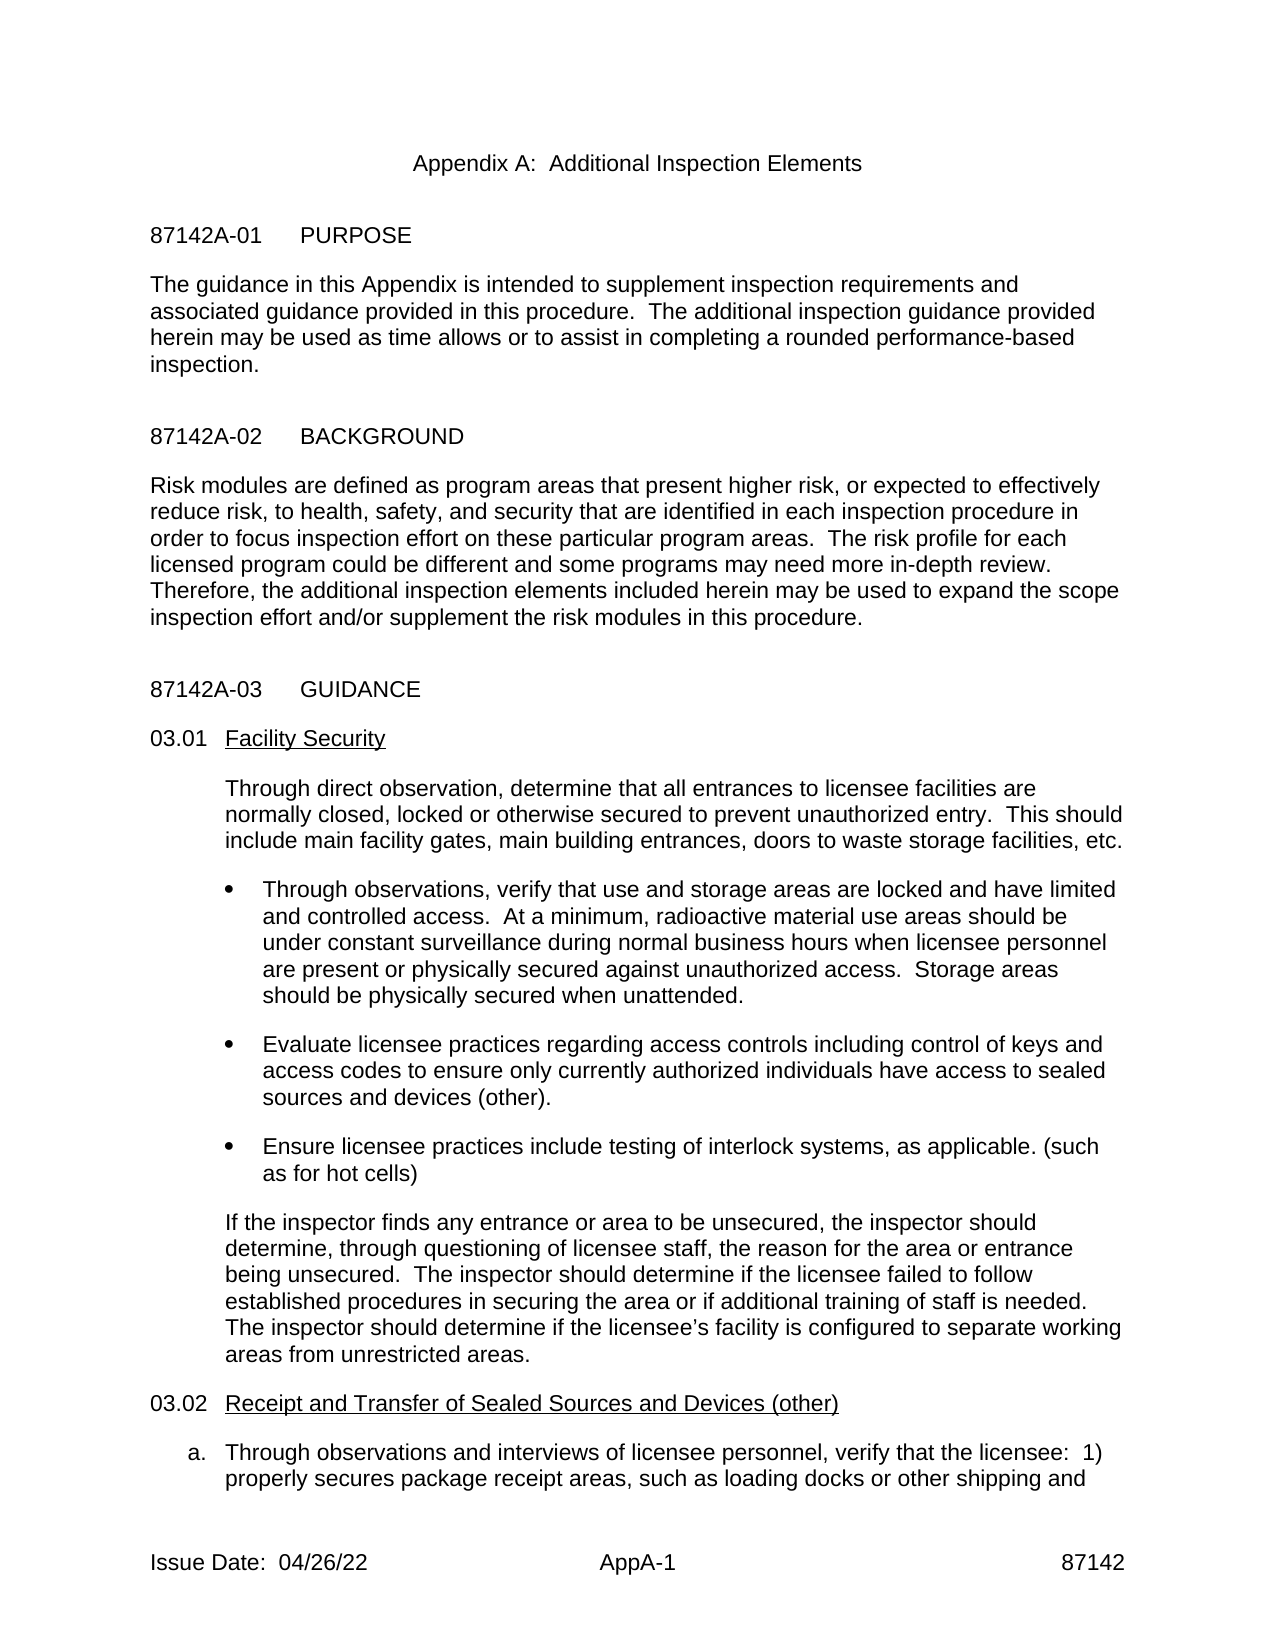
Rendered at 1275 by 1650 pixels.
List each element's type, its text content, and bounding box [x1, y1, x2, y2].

subtitle Appendix A: Additional Inspection Elements [150, 150, 1125, 176]
subtitle 87142A-02 BACKGROUND [150, 423, 1125, 449]
list Evaluate licensee practices regarding access controls including control of keys and access codes to ensure only currently authorized individuals have access to sealed sources and devices (other). [225, 1031, 1125, 1110]
text Risk modules are defined as program areas that present higher risk, or expected to effectively reduce risk, to health, safety, and security that are identified in each inspection procedure in order to focus inspection effort on these particular program areas. The risk profile for each licensed program could be different and some programs may need more in-depth review. Therefore, the additional inspection elements included herein may be used to expand the scope inspection effort and/or supplement the risk modules in this procedure. [150, 472, 1125, 630]
text Through direct observation, determine that all entrances to licensee facilities are normally closed, locked or otherwise secured to prevent unauthorized entry. This should include main facility gates, main building entrances, doors to waste storage facilities, etc. [225, 774, 1125, 853]
subtitle 03.02 Receipt and Transfer of Sealed Sources and Devices (other) [150, 1390, 1125, 1416]
text If the inspector finds any entrance or area to be unsecured, the inspector should determine, through questioning of licensee staff, the reason for the area or entrance being unsecured. The inspector should determine if the licensee failed to follow established procedures in securing the area or if additional training of staff is needed. The inspector should determine if the licensee’s facility is configured to separate working areas from unrestricted areas. [225, 1209, 1125, 1367]
subtitle 87142A-01 PURPOSE [150, 222, 1125, 248]
subtitle 03.01 Facility Security [150, 725, 1125, 752]
text The guidance in this Appendix is intended to supplement inspection requirements and associated guidance provided in this procedure. The additional inspection guidance provided herein may be used as time allows or to assist in completing a rounded performance-based inspection. [150, 271, 1125, 377]
list Ensure licensee practices include testing of interlock systems, as applicable. (such as for hot cells) [225, 1133, 1125, 1186]
list Through observations, verify that use and storage areas are locked and have limited and controlled access. At a minimum, radioactive material use areas should be under constant surveillance during normal business hours when licensee personnel are present or physically secured against unauthorized access. Storage areas should be physically secured when unattended. [225, 876, 1125, 1008]
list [187, 1439, 1125, 1492]
subtitle 87142A-03 GUIDANCE [150, 676, 1125, 702]
